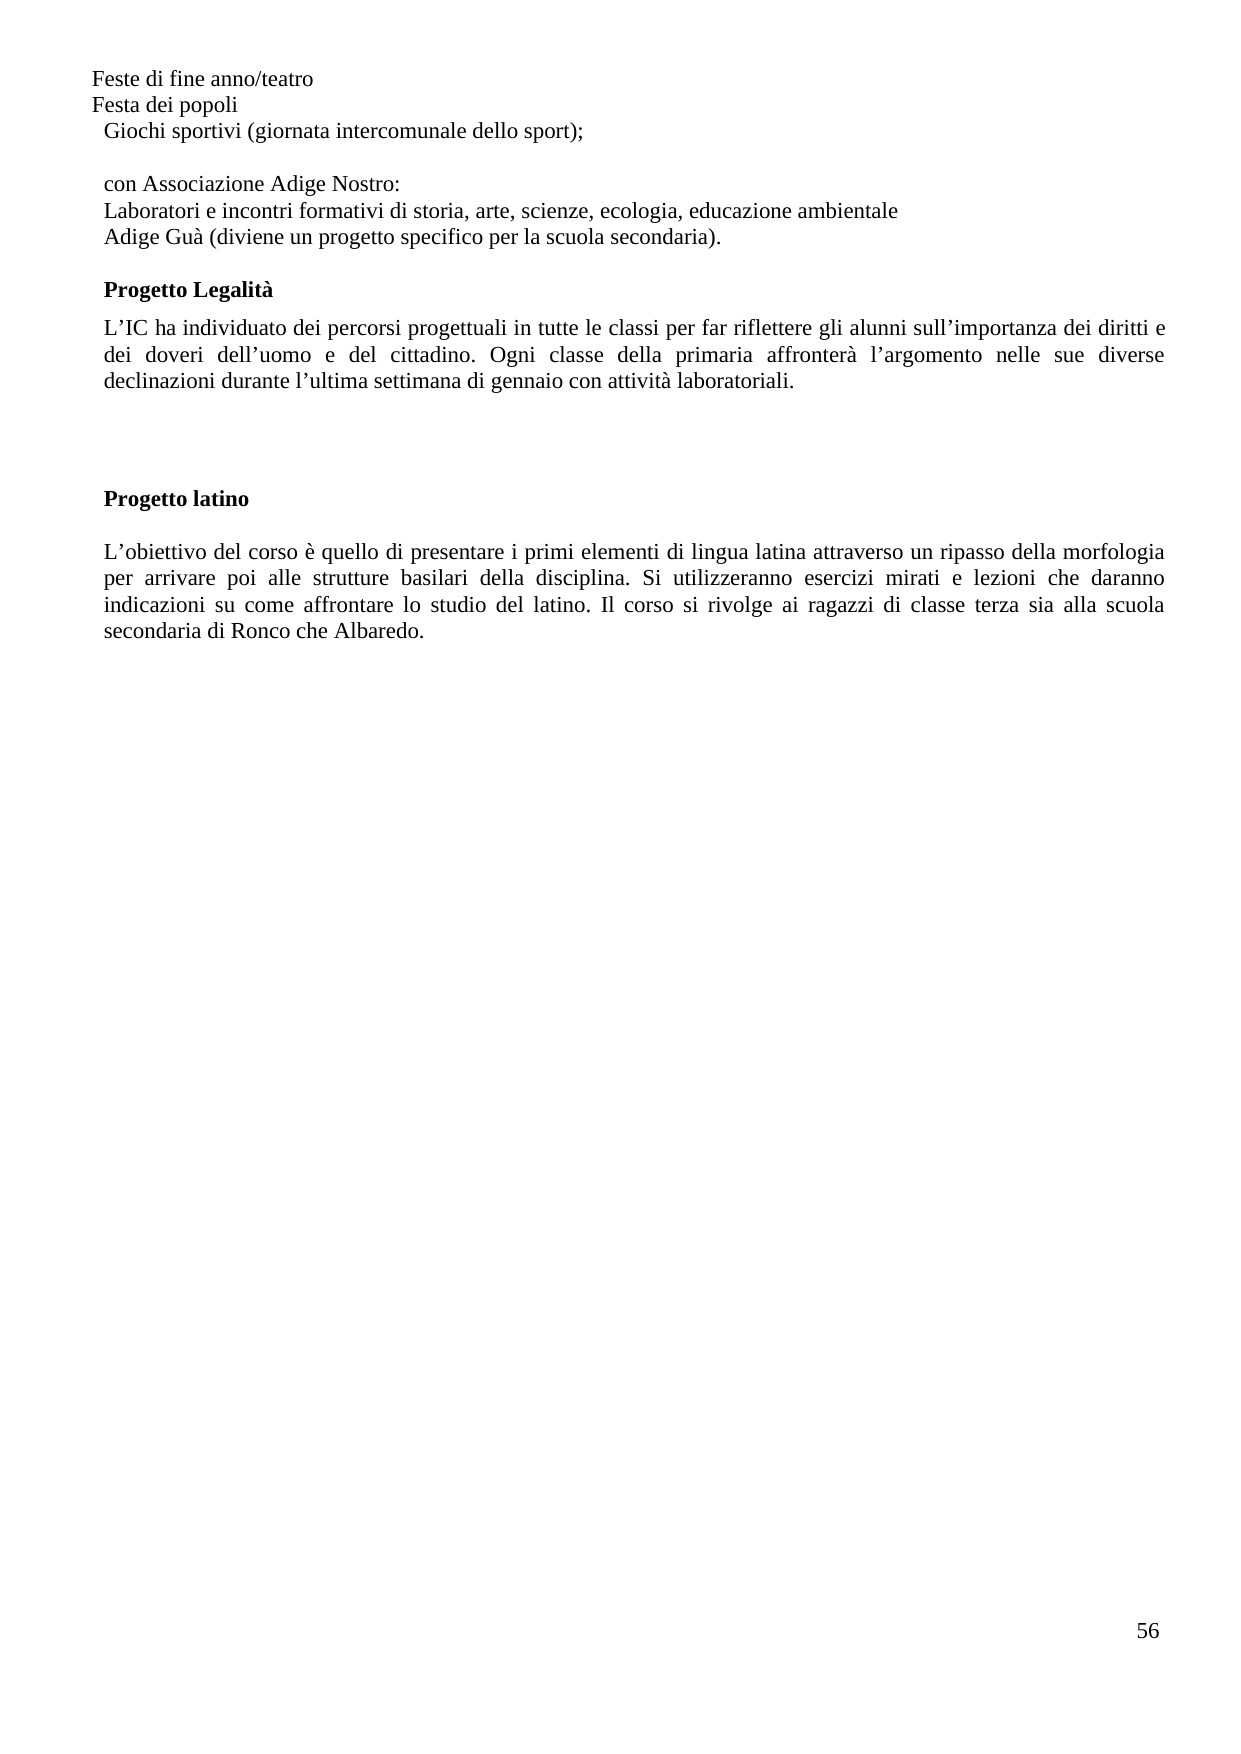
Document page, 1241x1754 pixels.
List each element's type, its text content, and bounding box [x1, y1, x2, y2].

text L’IC ha individuato dei percorsi progettuali in tutte le classi per far riflettere gli alunni sull’importanza dei diritti e dei doveri dell’uomo e del cittadino. Ogni classe della primaria affronterà l’argomento nelle sue diverse declinazioni durante l’ultima settimana di gennaio con attività laboratoriali. [103, 314, 1167, 393]
text Feste di fine anno/teatro Festa dei popoli [92, 66, 327, 118]
text con Associazione Adige Nostro: [103, 170, 1180, 197]
text Giochi sportivi (giornata intercomunale dello sport); [103, 118, 1180, 144]
text L’obiettivo del corso è quello di presentare i primi elementi di lingua latina attraverso un ripasso della morfologia per arrivare poi alle strutture basilari della disciplina. Si utilizzeranno esercizi mirati e lezioni che daranno indicazioni su come affrontare lo studio del latino. Il corso si rivolge ai ragazzi di classe terza sia alla scuola secondaria di Ronco che Albaredo. [103, 538, 1167, 643]
text Laboratori e incontri formativi di storia, arte, scienze, ecologia, educazione ambientale Adige Guà (diviene un progetto specifico per la scuola secondaria). [103, 197, 901, 249]
subtitle Progetto Legalità [103, 276, 1180, 302]
subtitle Progetto latino [103, 486, 1180, 512]
